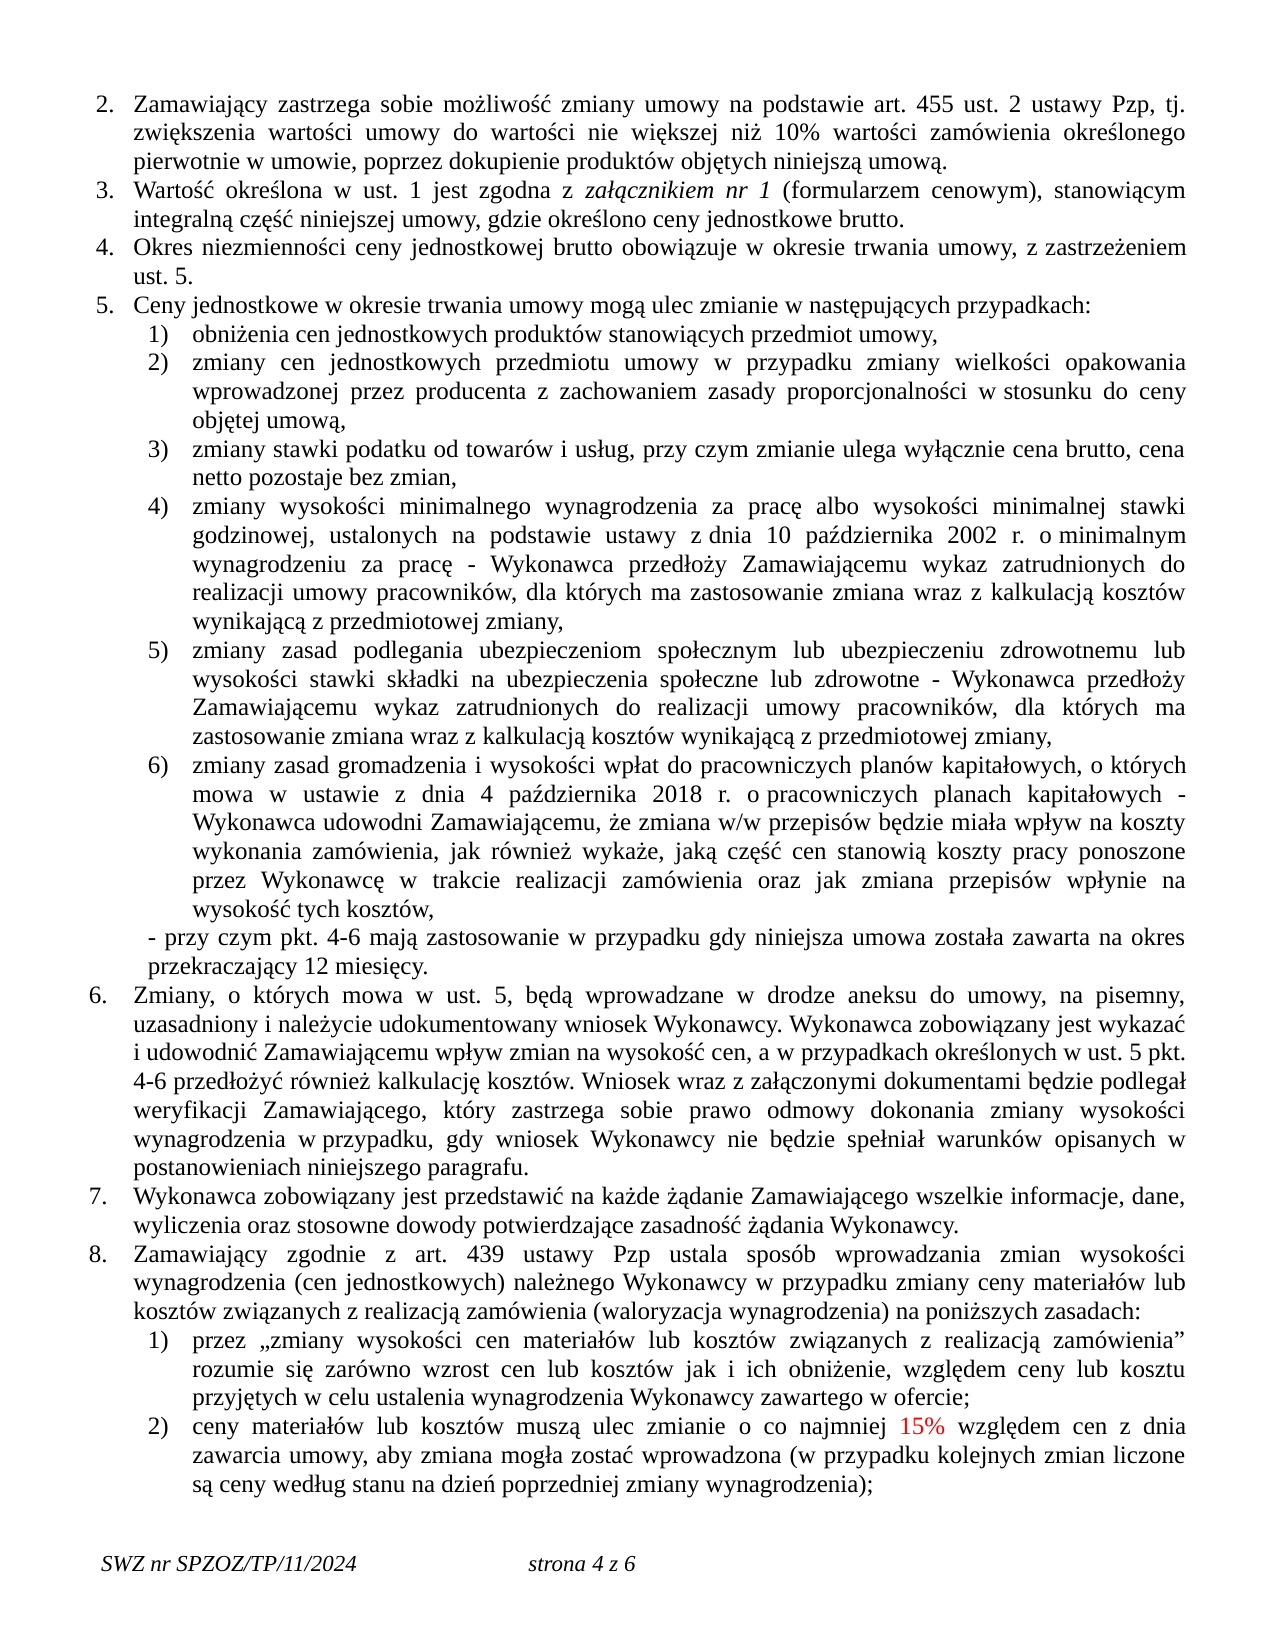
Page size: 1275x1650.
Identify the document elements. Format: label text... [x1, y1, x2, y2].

text 3) zmiany stawki podatku od towarów i usług, przy czym zmianie ulega wyłącznie cena brutto, cena netto pozostaje bez zmian, [148, 434, 1186, 491]
text 5) zmiany zasad podlegania ubezpieczeniom społecznym lub ubezpieczeniu zdrowotnemu lub wysokości stawki składki na ubezpieczenia społeczne lub zdrowotne - Wykonawca przedłoży Zamawiającemu wykaz zatrudnionych do realizacji umowy pracowników, dla których ma zastosowanie zmiana wraz z kalkulacją kosztów wynikającą z przedmiotowej zmiany, [148, 635, 1186, 750]
text 7. Wykonawca zobowiązany jest przedstawić na każde żądanie Zamawiającego wszelkie informacje, dane, wyliczenia oraz stosowne dowody potwierdzające zasadność żądania Wykonawcy. [89, 1181, 1186, 1239]
text - przy czym pkt. 4-6 mają zastosowanie w przypadku gdy niniejsza umowa została zawarta na okres przekraczający 12 miesięcy. [148, 922, 1186, 980]
text 1) przez „zmiany wysokości cen materiałów lub kosztów związanych z realizacją zamówienia” rozumie się zarówno wzrost cen lub kosztów jak i ich obniżenie, względem ceny lub kosztu przyjętych w celu ustalenia wynagrodzenia Wykonawcy zawartego w ofercie; [148, 1325, 1186, 1411]
text 2) ceny materiałów lub kosztów muszą ulec zmianie o co najmniej 15% względem cen z dnia zawarcia umowy, aby zmiana mogła zostać wprowadzona (w przypadku kolejnych zmian liczone są ceny według stanu na dzień poprzedniej zmiany wynagrodzenia); [148, 1411, 1186, 1497]
text 6) zmiany zasad gromadzenia i wysokości wpłat do pracowniczych planów kapitałowych, o których mowa w ustawie z dnia 4 października 2018 r. o pracowniczych planach kapitałowych - Wykonawca udowodni Zamawiającemu, że zmiana w/w przepisów będzie miała wpływ na koszty wykonania zamówienia, jak również wykaże, jaką część cen stanowią koszty pracy ponoszone przez Wykonawcę w trakcie realizacji zamówienia oraz jak zmiana przepisów wpłynie na wysokość tych kosztów, [148, 750, 1186, 922]
text 4) zmiany wysokości minimalnego wynagrodzenia za pracę albo wysokości minimalnej stawki godzinowej, ustalonych na podstawie ustawy z dnia 10 października 2002 r. o minimalnym wynagrodzeniu za pracę - Wykonawca przedłoży Zamawiającemu wykaz zatrudnionych do realizacji umowy pracowników, dla których ma zastosowanie zmiana wraz z kalkulacją kosztów wynikającą z przedmiotowej zmiany, [148, 491, 1186, 635]
text 1) obniżenia cen jednostkowych produktów stanowiących przedmiot umowy, [148, 319, 1186, 347]
text 2) zmiany cen jednostkowych przedmiotu umowy w przypadku zmiany wielkości opakowania wprowadzonej przez producenta z zachowaniem zasady proporcjonalności w stosunku do ceny objętej umową, [148, 347, 1186, 434]
list Okres niezmienności ceny jednostkowej brutto obowiązuje w okresie trwania umowy, z zastrzeżeniem ust. 5. [96, 232, 1186, 290]
list Zamawiający zastrzega sobie możliwość zmiany umowy na podstawie art. 455 ust. 2 ustawy Pzp, tj. zwiększenia wartości umowy do wartości nie większej niż 10% wartości zamówienia określonego pierwotnie w umowie, poprzez dokupienie produktów objętych niniejszą umową. [96, 89, 1186, 175]
text 8. Zamawiający zgodnie z art. 439 ustawy Pzp ustala sposób wprowadzania zmian wysokości wynagrodzenia (cen jednostkowych) należnego Wykonawcy w przypadku zmiany ceny materiałów lub kosztów związanych z realizacją zamówienia (waloryzacja wynagrodzenia) na poniższych zasadach: [89, 1239, 1186, 1325]
text 6. Zmiany, o których mowa w ust. 5, będą wprowadzane w drodze aneksu do umowy, na pisemny, uzasadniony i należycie udokumentowany wniosek Wykonawcy. Wykonawca zobowiązany jest wykazać i udowodnić Zamawiającemu wpływ zmian na wysokość cen, a w przypadkach określonych w ust. 5 pkt. 4-6 przedłożyć również kalkulację kosztów. Wniosek wraz z załączonymi dokumentami będzie podlegał weryfikacji Zamawiającego, który zastrzega sobie prawo odmowy dokonania zmiany wysokości wynagrodzenia w przypadku, gdy wniosek Wykonawcy nie będzie spełniał warunków opisanych w postanowieniach niniejszego paragrafu. [89, 980, 1186, 1181]
list Wartość określona w ust. 1 jest zgodna z załącznikiem nr 1 (formularzem cenowym), stanowiącym integralną część niniejszej umowy, gdzie określono ceny jednostkowe brutto. [96, 175, 1186, 232]
list Ceny jednostkowe w okresie trwania umowy mogą ulec zmianie w następujących przypadkach: [96, 290, 1186, 319]
